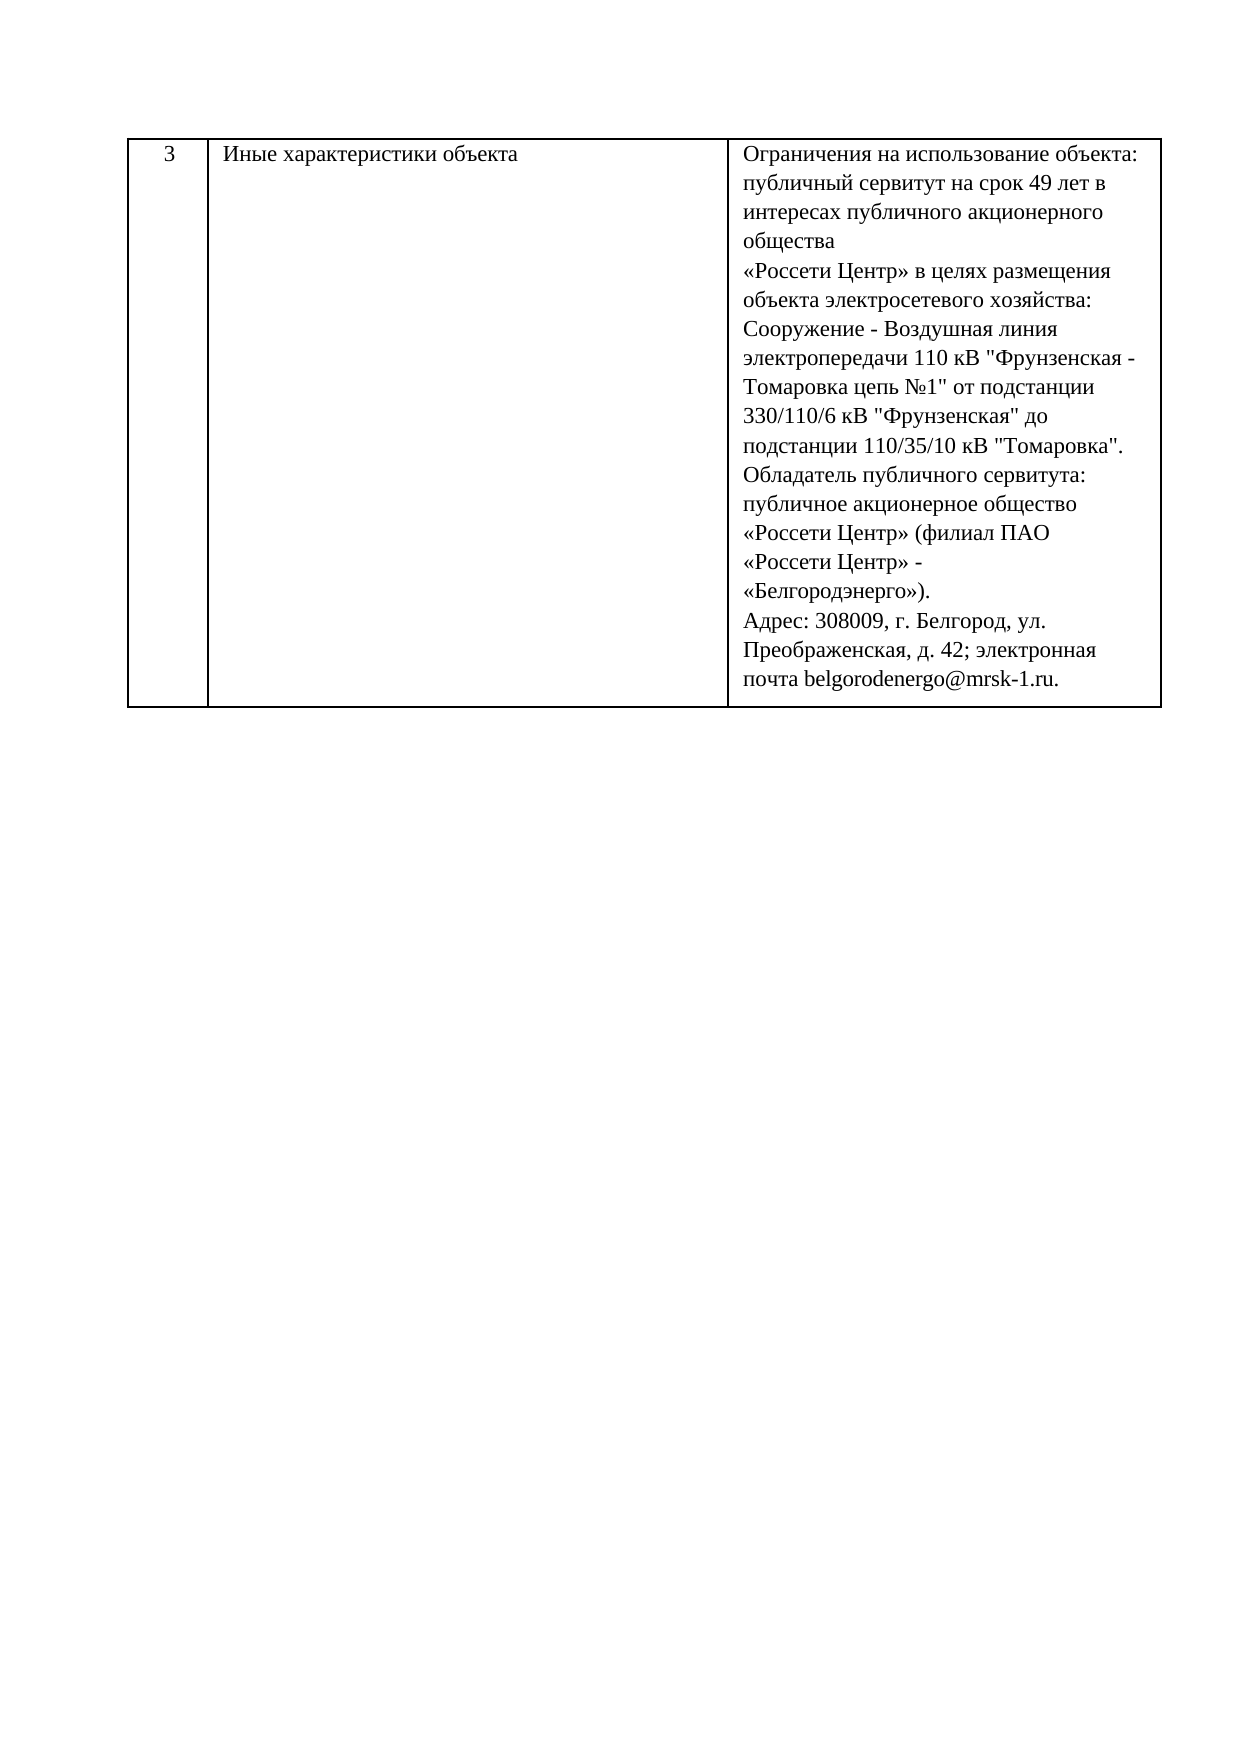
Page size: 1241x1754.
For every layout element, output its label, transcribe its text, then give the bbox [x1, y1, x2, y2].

table_cell Ограничения на использование объекта: публичный сервитут на срок 49 лет в интересах публичного акционерного общества «Россети Центр» в целях размещения объекта электросетевого хозяйства: Сооружение - Воздушная линия электропередачи 110 кВ "Фрунзенская - Томаровка цепь №1" от подстанции 330/110/6 кВ "Фрунзенская" до подстанции 110/35/10 кВ "Томаровка". Обладатель публичного сервитута: публичное акционерное общество «Россети Центр» (филиал ПАО «Россети Центр» - «Белгородэнерго»). Адрес: 308009, г. Белгород, ул. Преображенская, д. 42; электронная почта belgorodenergo@mrsk-1.ru. [729, 140, 1160, 706]
table_cell Иные характеристики объекта [209, 140, 727, 706]
table_cell 3 [129, 140, 207, 706]
